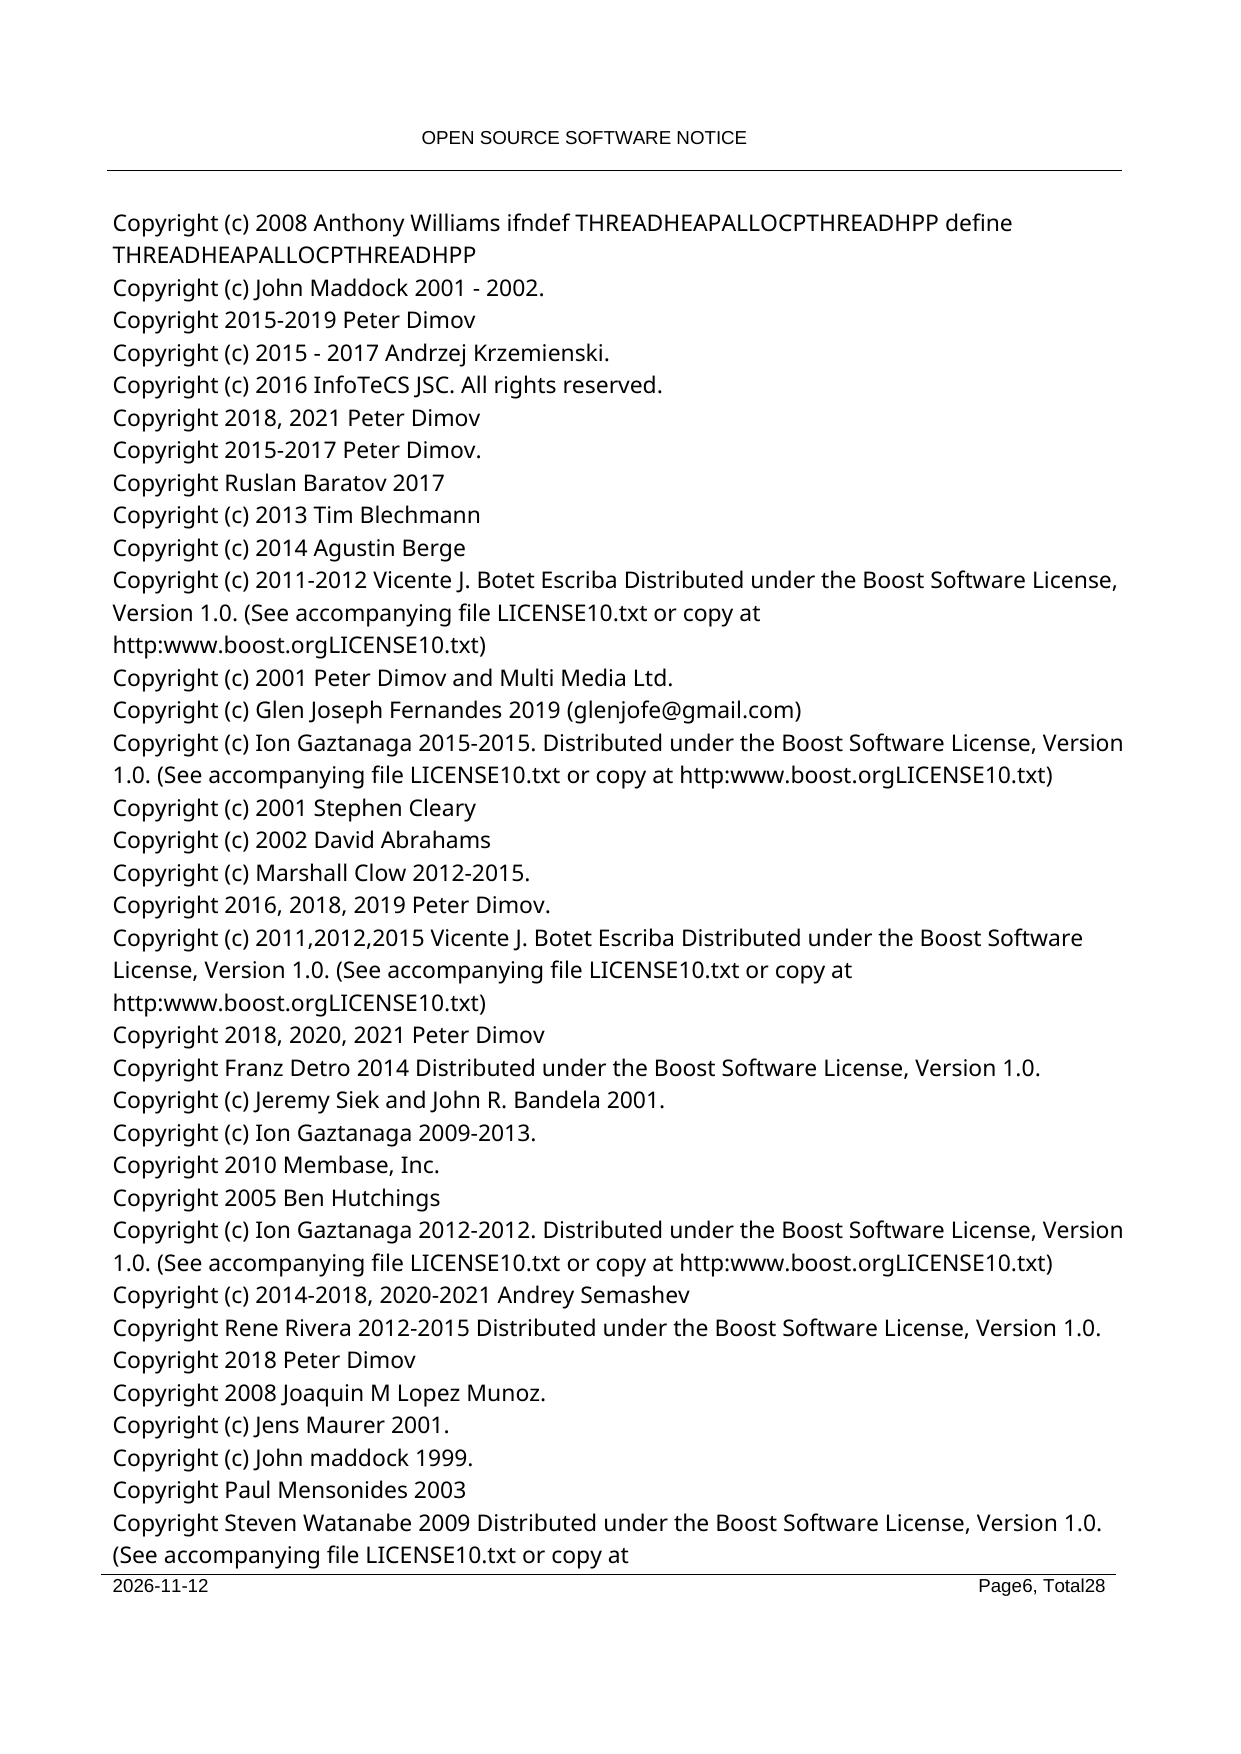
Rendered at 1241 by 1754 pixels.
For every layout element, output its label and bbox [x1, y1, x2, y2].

text [112, 206, 1128, 1571]
